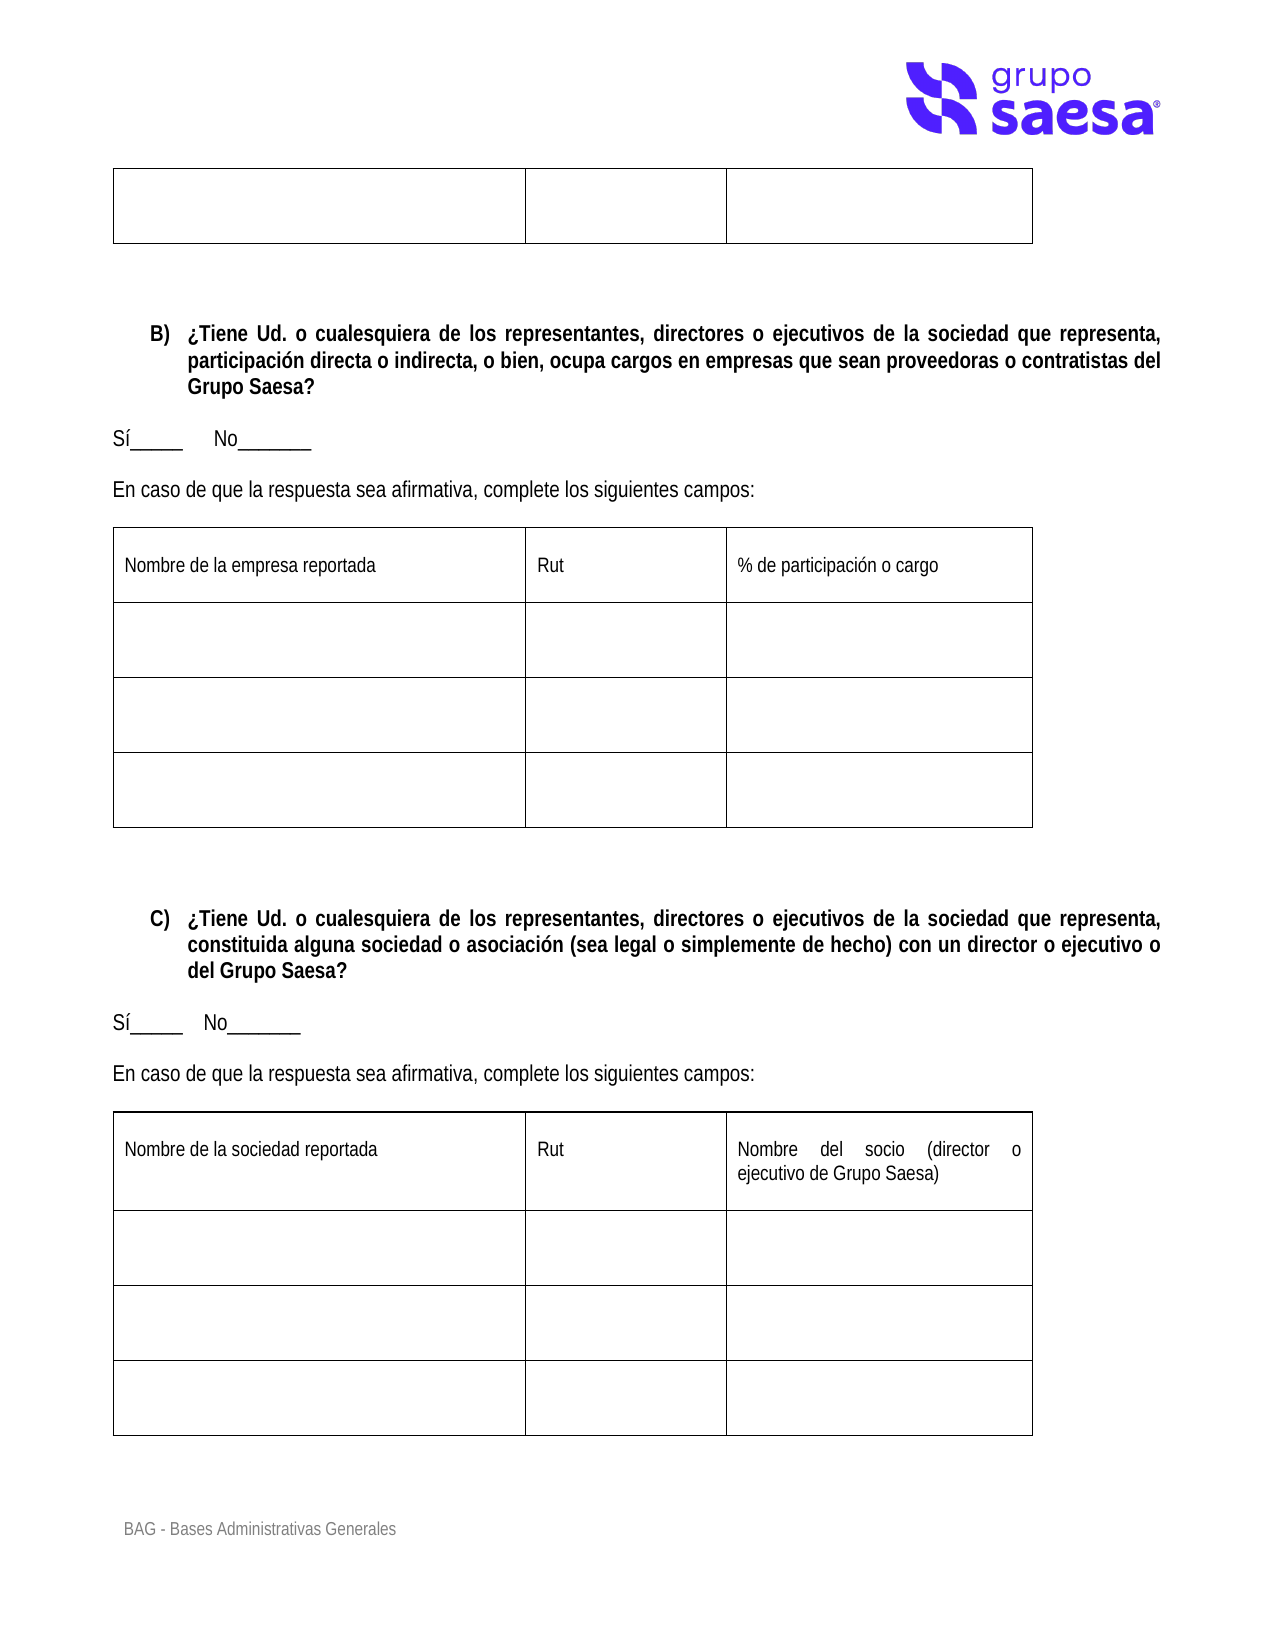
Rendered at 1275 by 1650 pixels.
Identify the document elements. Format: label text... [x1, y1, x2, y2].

text En caso de que la respuesta sea afirmativa, complete los siguientes campos: [112, 1060, 1162, 1086]
table_header Rut [526, 528, 726, 602]
table_cell [114, 1286, 525, 1360]
text Sí_____ No_______ [112, 424, 1162, 451]
table_cell [727, 1361, 1032, 1435]
list ¿Tiene Ud. o cualesquiera de los representantes, directores o ejecutivos de la sociedad que representa, constituida alguna sociedad o asociación (sea legal o simplemente de hecho) con un director o ejecutivo o del Grupo Saesa? [150, 904, 1162, 984]
table_cell [526, 603, 726, 677]
table_cell [114, 603, 525, 677]
table_cell [727, 169, 1032, 243]
table_cell [526, 1361, 726, 1435]
table_header Nombre de la sociedad reportada [114, 1113, 525, 1210]
table_cell [114, 1361, 525, 1435]
table_cell [526, 678, 726, 752]
table_cell [727, 678, 1032, 752]
text En caso de que la respuesta sea afirmativa, complete los siguientes campos: [112, 476, 1162, 502]
table_cell [727, 603, 1032, 677]
table_cell [114, 169, 525, 243]
table_header Nombre del socio (director o ejecutivo de Grupo Saesa) [727, 1113, 1032, 1210]
table_header Rut [526, 1113, 726, 1210]
table_cell [526, 1286, 726, 1360]
table_cell [114, 753, 525, 827]
list ¿Tiene Ud. o cualesquiera de los representantes, directores o ejecutivos de la sociedad que representa, participación directa o indirecta, o bien, ocupa cargos en empresas que sean proveedoras o contratistas del Grupo Saesa? [150, 320, 1162, 399]
picture [902, 54, 1163, 143]
table_header % de participación o cargo [727, 528, 1032, 602]
table_cell [526, 1211, 726, 1285]
table_header Nombre de la empresa reportada [114, 528, 525, 602]
table_cell [526, 169, 726, 243]
table_cell [526, 753, 726, 827]
table_cell [727, 1286, 1032, 1360]
table_cell [114, 678, 525, 752]
table_cell [114, 1211, 525, 1285]
text Sí_____ No_______ [112, 1009, 1162, 1035]
table_cell [727, 1211, 1032, 1285]
table_cell [727, 753, 1032, 827]
